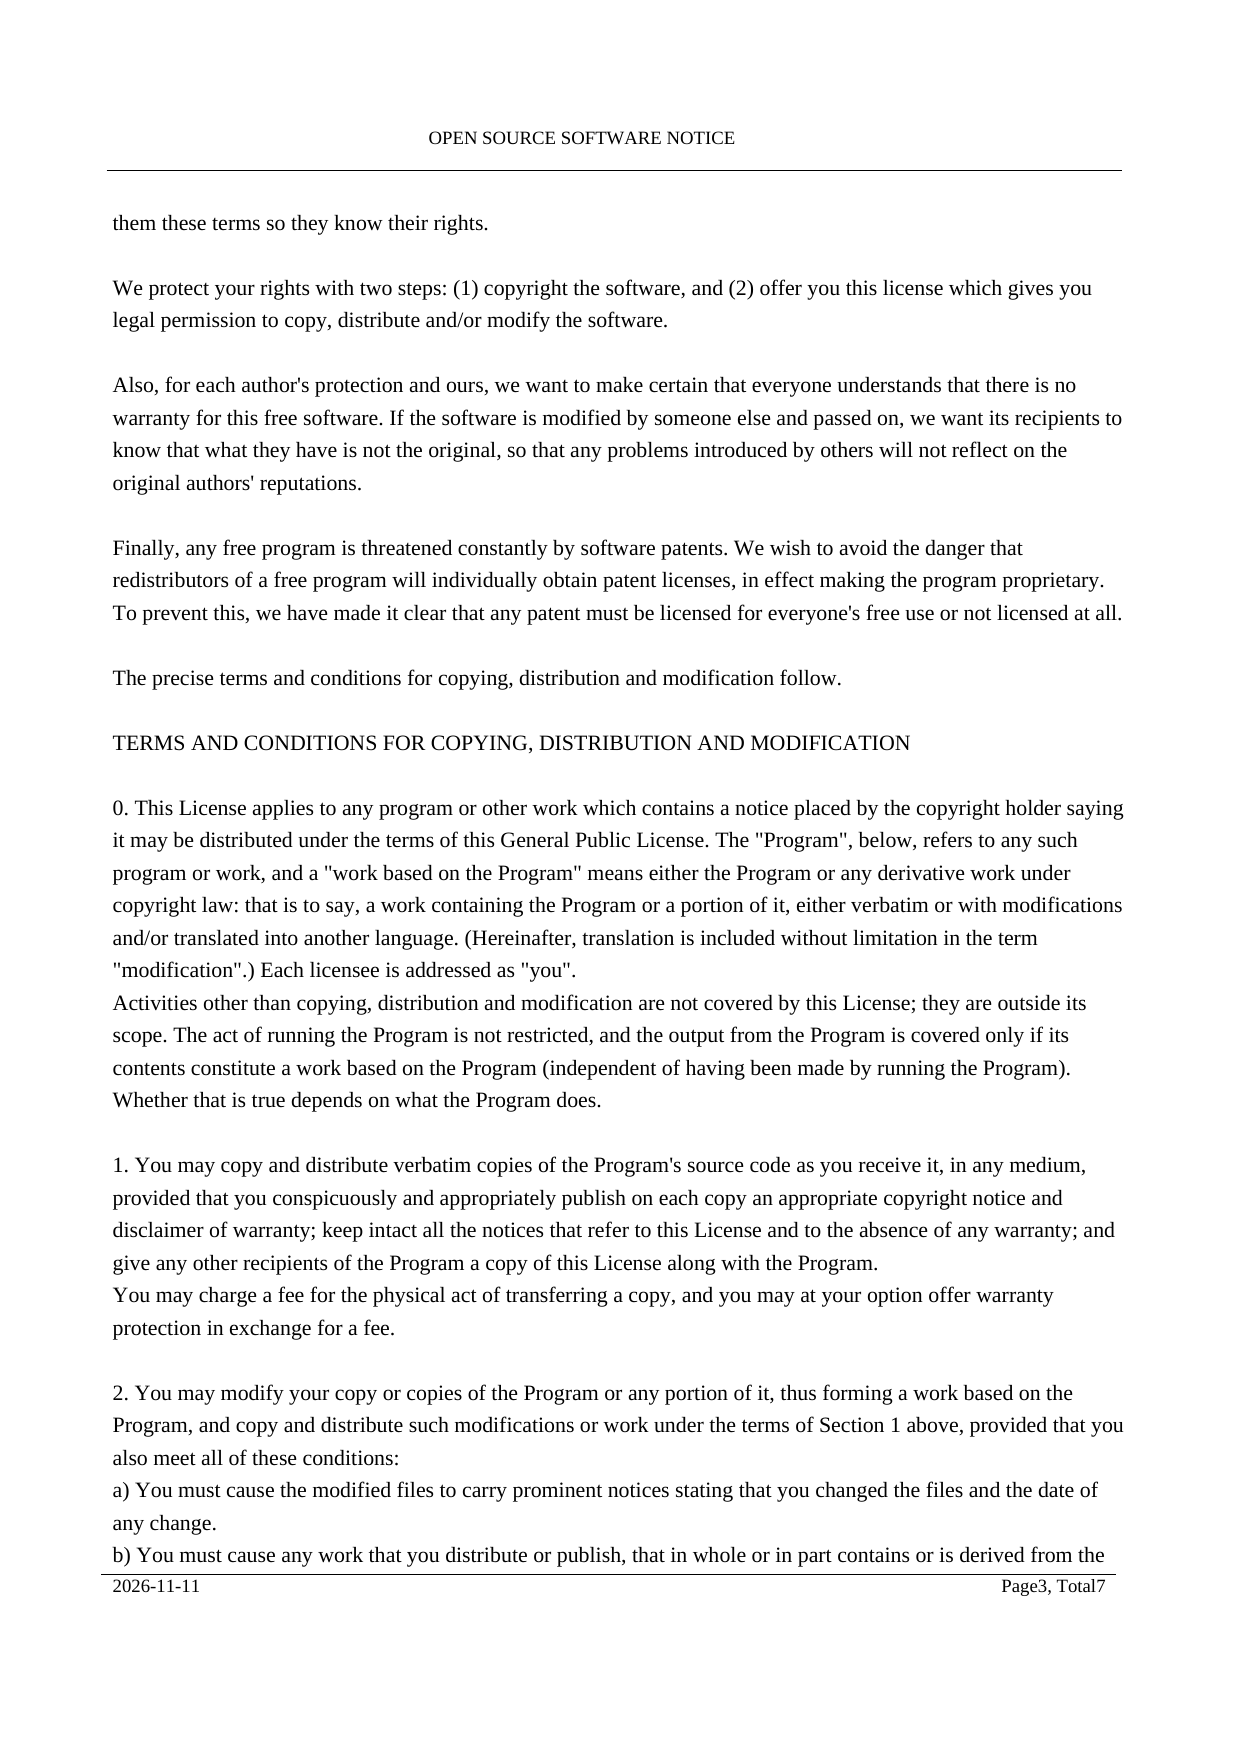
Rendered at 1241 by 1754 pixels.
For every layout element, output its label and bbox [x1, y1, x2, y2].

text [112, 206, 1128, 1571]
